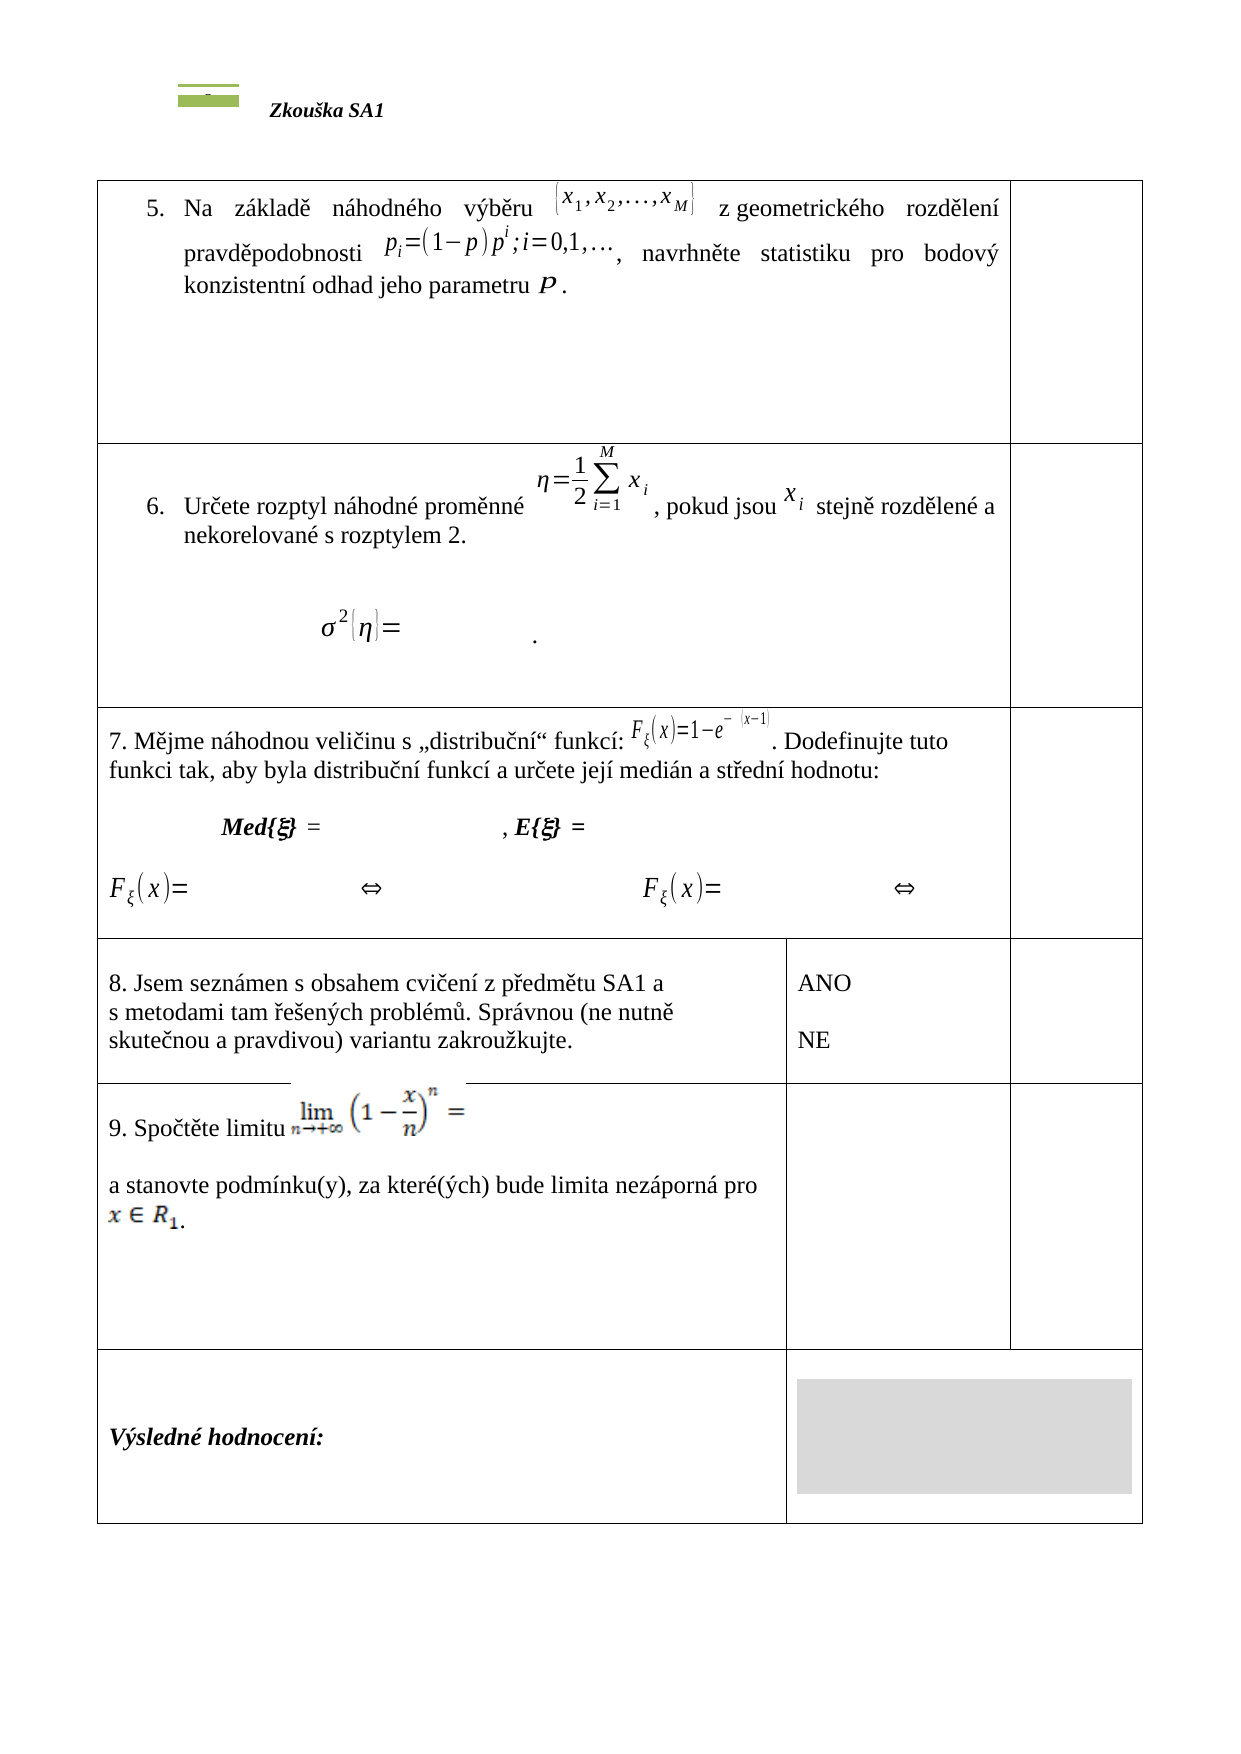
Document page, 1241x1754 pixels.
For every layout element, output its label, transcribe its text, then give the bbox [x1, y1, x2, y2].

table_cell [1011, 708, 1142, 938]
table_header Na základě náhodného výběru z geometrického rozdělení pravděpodobnosti , navrhněte statistiku pro bodový konzistentní odhad jeho parametru . [98, 181, 1010, 443]
table_cell 9. Spočtěte limitu a stanovte podmínku(y), za které(ých) bude limita nezáporná pro . [98, 1084, 786, 1349]
picture [291, 1083, 466, 1136]
table_cell [787, 1350, 1142, 1523]
table_cell Určete rozptyl náhodné proměnné , pokud jsou stejně rozdělené a nekorelované s rozptylem 2. . [98, 444, 1010, 707]
picture [108, 1198, 180, 1229]
table_cell [787, 1084, 1010, 1349]
table_cell [1011, 1084, 1142, 1349]
table_cell [1011, 939, 1142, 1083]
table_cell ANO NE [787, 939, 1010, 1083]
table_cell 7. Mějme náhodnou veličinu s „distribuční“ funkcí: . Dodefinujte tuto funkci tak, aby byla distribuční funkcí a určete její medián a střední hodnotu: Med{} = , E{} = [98, 708, 1010, 938]
table_cell [1011, 444, 1142, 707]
table_header [1011, 181, 1142, 443]
table_cell Výsledné hodnocení: [98, 1350, 786, 1523]
table_cell 8. Jsem seznámen s obsahem cvičení z předmětu SA1 a s metodami tam řešených problémů. Správnou (ne nutně skutečnou a pravdivou) variantu zakroužkujte. [98, 939, 786, 1083]
